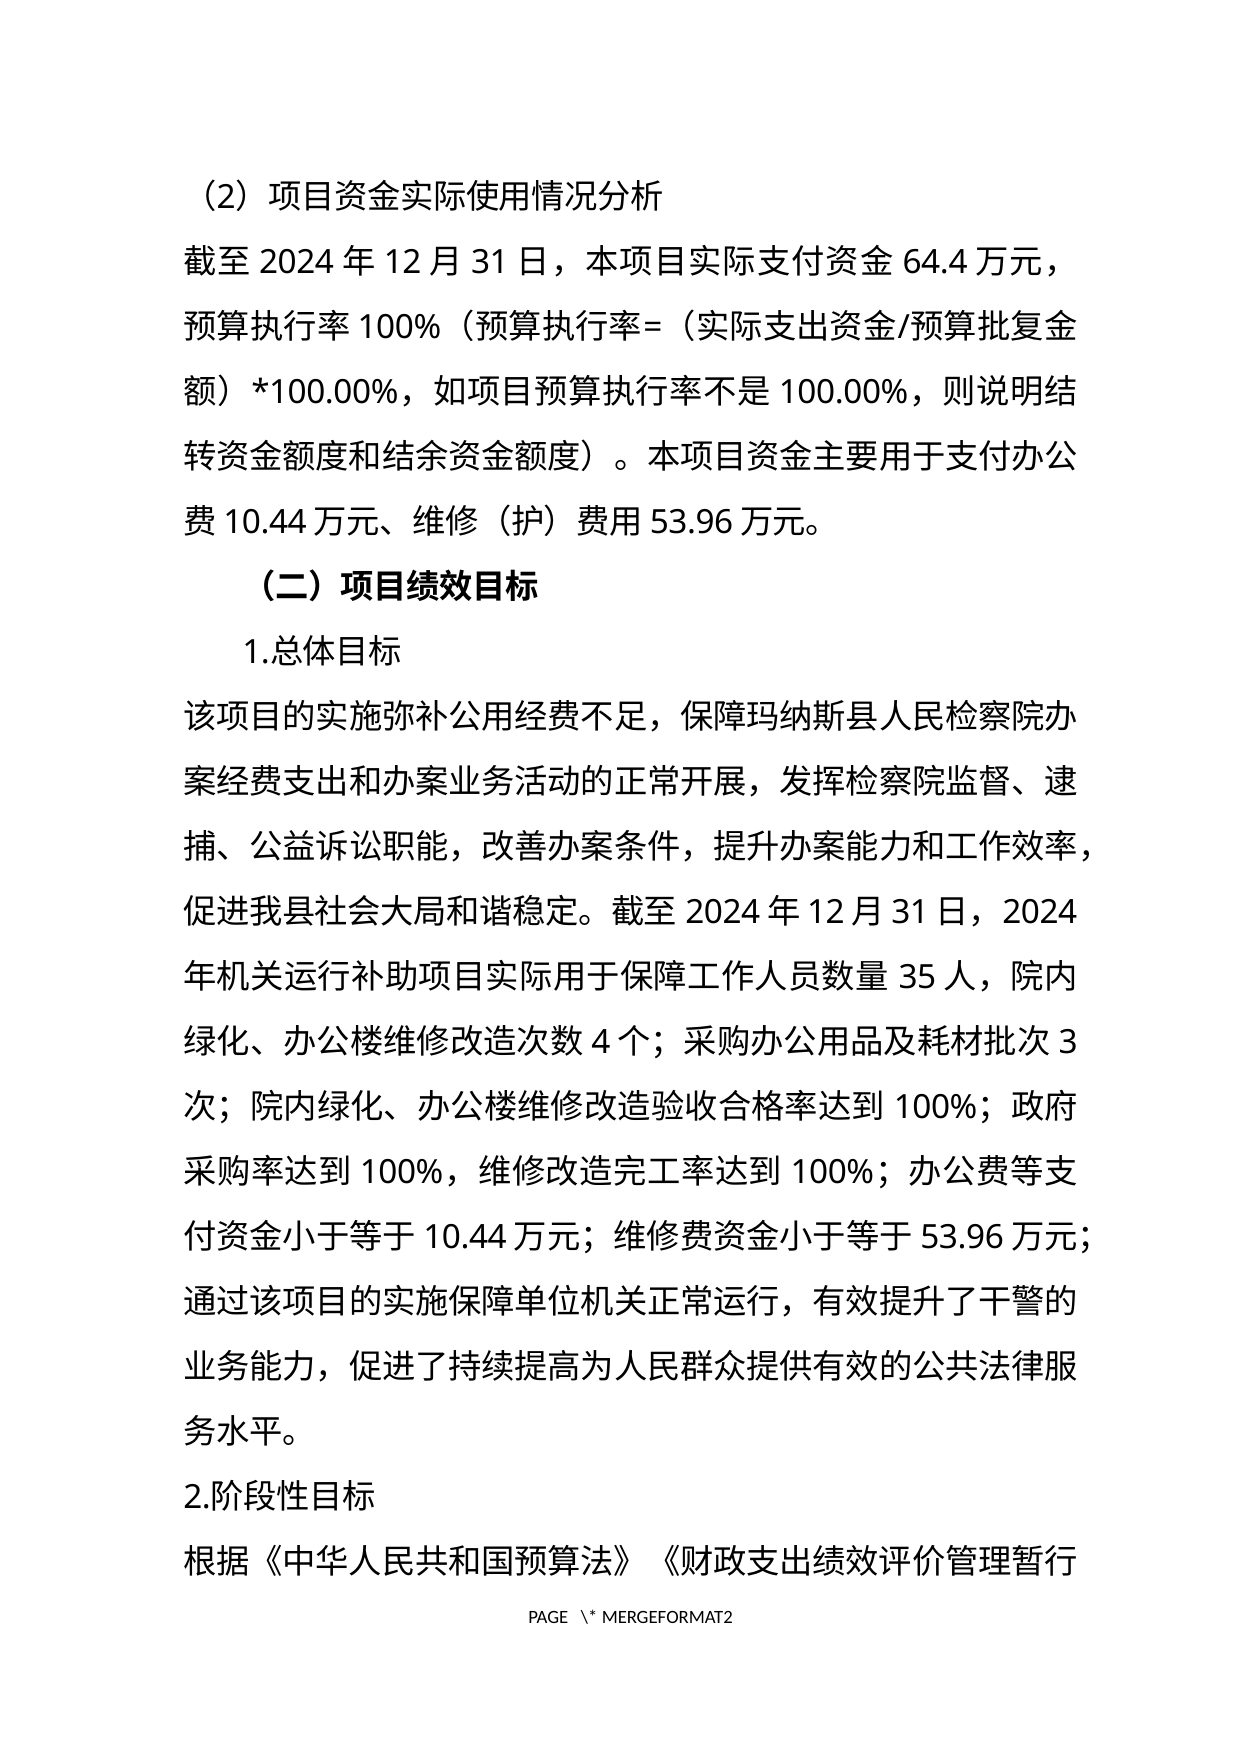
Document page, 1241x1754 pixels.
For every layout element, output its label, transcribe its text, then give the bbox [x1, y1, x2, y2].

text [183, 617, 1078, 1592]
text （二）项目绩效目标 [183, 552, 1078, 617]
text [183, 162, 1078, 552]
